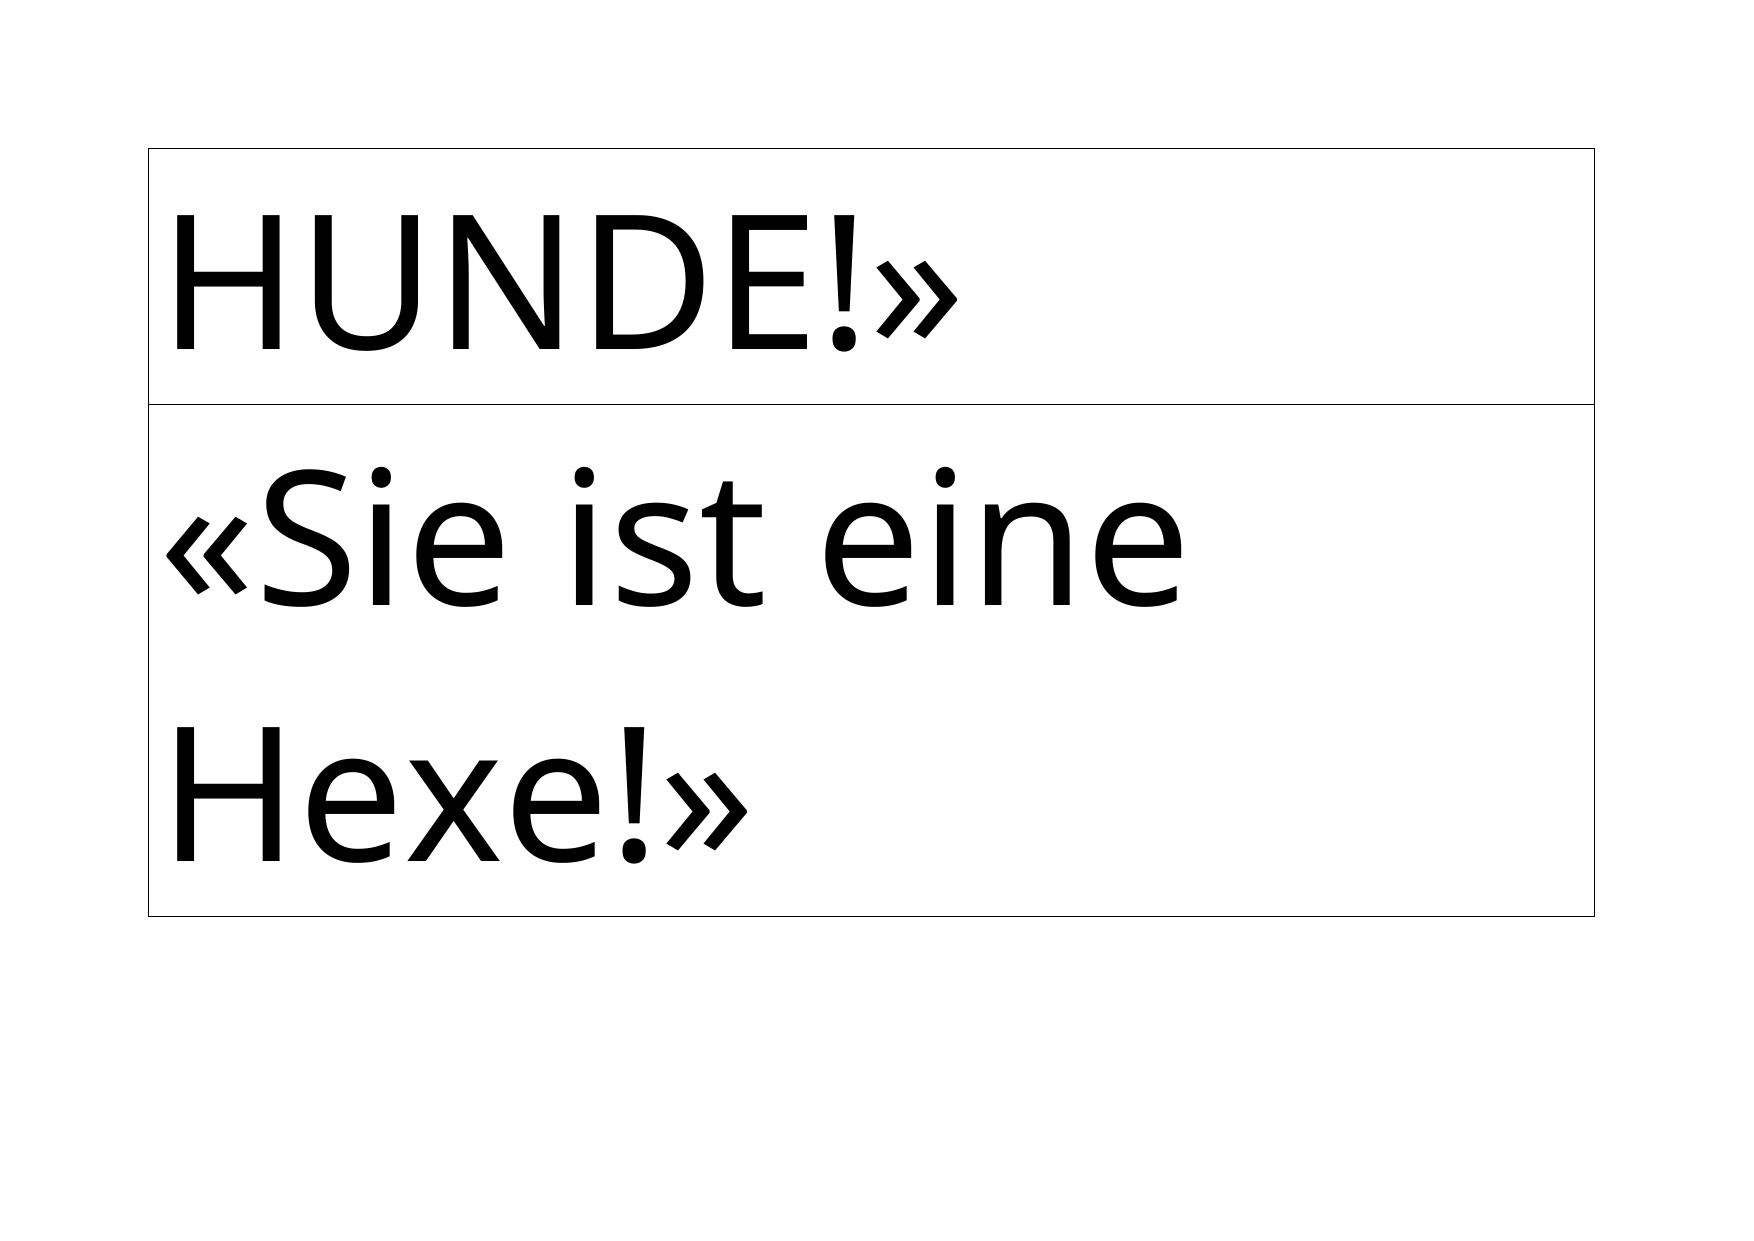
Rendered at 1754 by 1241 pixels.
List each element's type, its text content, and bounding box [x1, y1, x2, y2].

table_cell «Sie ist eine Hexe!» [149, 405, 1594, 916]
table_cell «DIEBE! HUNDE!» [149, 149, 1594, 404]
